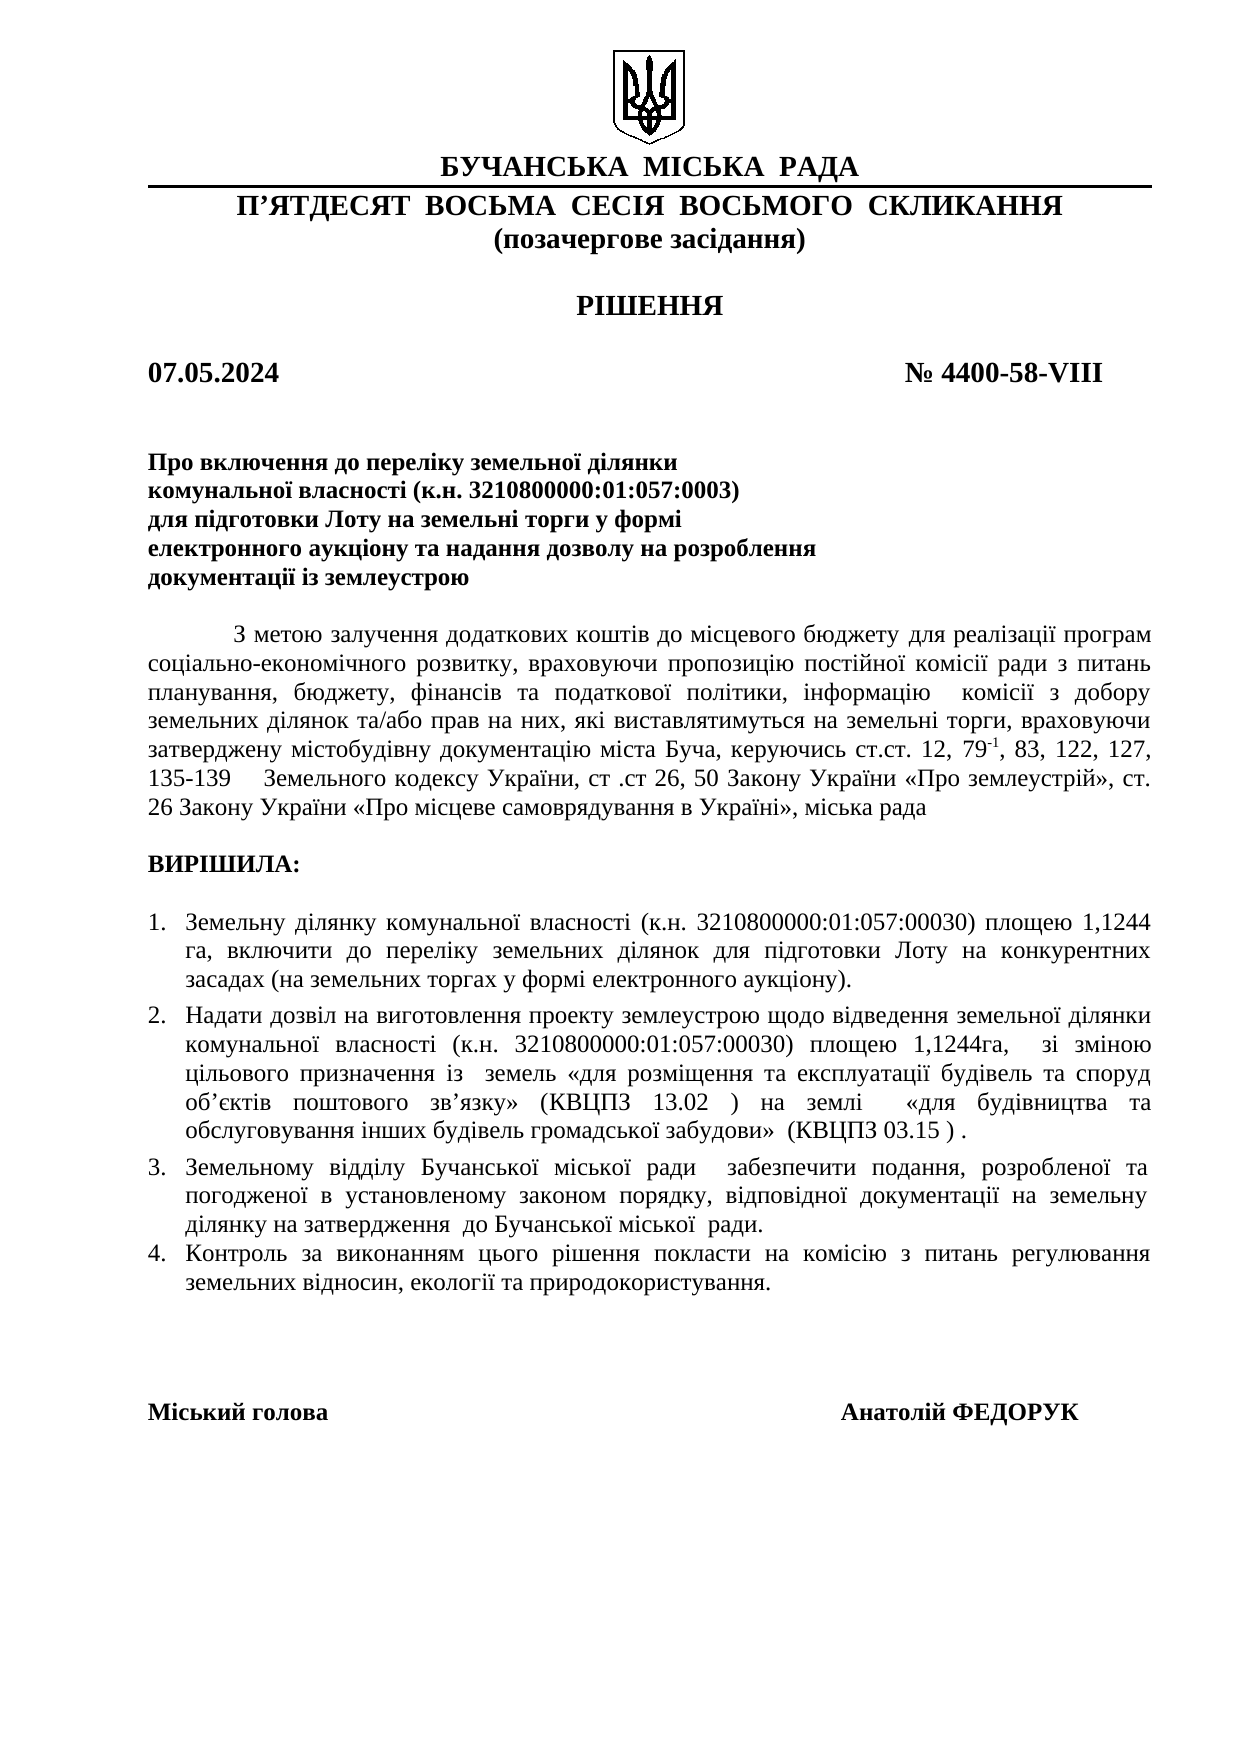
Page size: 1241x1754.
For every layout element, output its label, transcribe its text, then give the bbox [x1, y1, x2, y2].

text П’ЯТДЕСЯТ ВОСЬМА СЕСІЯ ВОСЬМОГО СКЛИКАННЯ [148, 188, 1152, 221]
text документації із землеустрою [148, 562, 1152, 590]
text електронного аукціону та надання дозволу на розроблення [148, 533, 1152, 562]
text комунальної власності (к.н. 3210800000:01:057:0003) [148, 475, 1152, 504]
text для підготовки Лоту на земельні торги у формі [148, 504, 1152, 533]
text Про включення до переліку земельної ділянки [148, 447, 1152, 475]
list Земельну ділянку комунальної власності (к.н. 3210800000:01:057:00030) площею 1,1244 га, включити до переліку земельних ділянок для підготовки Лоту на конкурентних засадах (на земельних торгах у формі електронного аукціону). [148, 907, 1152, 993]
text З метою залучення додаткових коштів до місцевого бюджету для реалізації програм соціально-економічного розвитку, враховуючи пропозицію постійної комісії ради з питань планування, бюджету, фінансів та податкової політики, інформацію комісії з добору земельних ділянок та/або прав на них, які виставлятимуться на земельні торги, враховуючи затверджену містобудівну документацію міста Буча, керуючись ст.ст. 12, 79-1, 83, 122, 127, 135-139 Земельного кодексу України, ст .ст 26, 50 Закону України «Про землеустрій», ст. 26 Закону України «Про місцеве самоврядування в Україні», міська рада [148, 619, 1152, 820]
text РІШЕННЯ [148, 288, 1152, 322]
list Контроль за виконанням цього рішення покласти на комісію з питань регулювання земельних відносин, екології та природокористування. [148, 1238, 1152, 1295]
list Земельному відділу Бучанської міської ради забезпечити подання, розробленої та погодженої в установленому законом порядку, відповідної документації на земельну ділянку на затвердження до Бучанської міської ради. [148, 1152, 1149, 1238]
list Надати дозвіл на виготовлення проекту землеустрою щодо відведення земельної ділянки комунальної власності (к.н. 3210800000:01:057:00030) площею 1,1244га, зі зміною цільового призначення із земель «для розміщення та експлуатації будівель та споруд об’єктів поштового зв’язку» (КВЦПЗ 13.02 ) на землі «для будівництва та обслуговування інших будівель громадської забудови» (КВЦПЗ 03.15 ) . [148, 1001, 1152, 1144]
text (позачергове засідання) [148, 221, 1152, 255]
text БУЧАНСЬКА МІСЬКА РАДА [148, 149, 1152, 185]
text ВИРІШИЛА: [148, 849, 1152, 878]
text Міський голова Анатолій ФЕДОРУК [148, 1397, 1152, 1426]
text 07.05.2024 № 4400-58-VIІІ [148, 356, 1152, 389]
